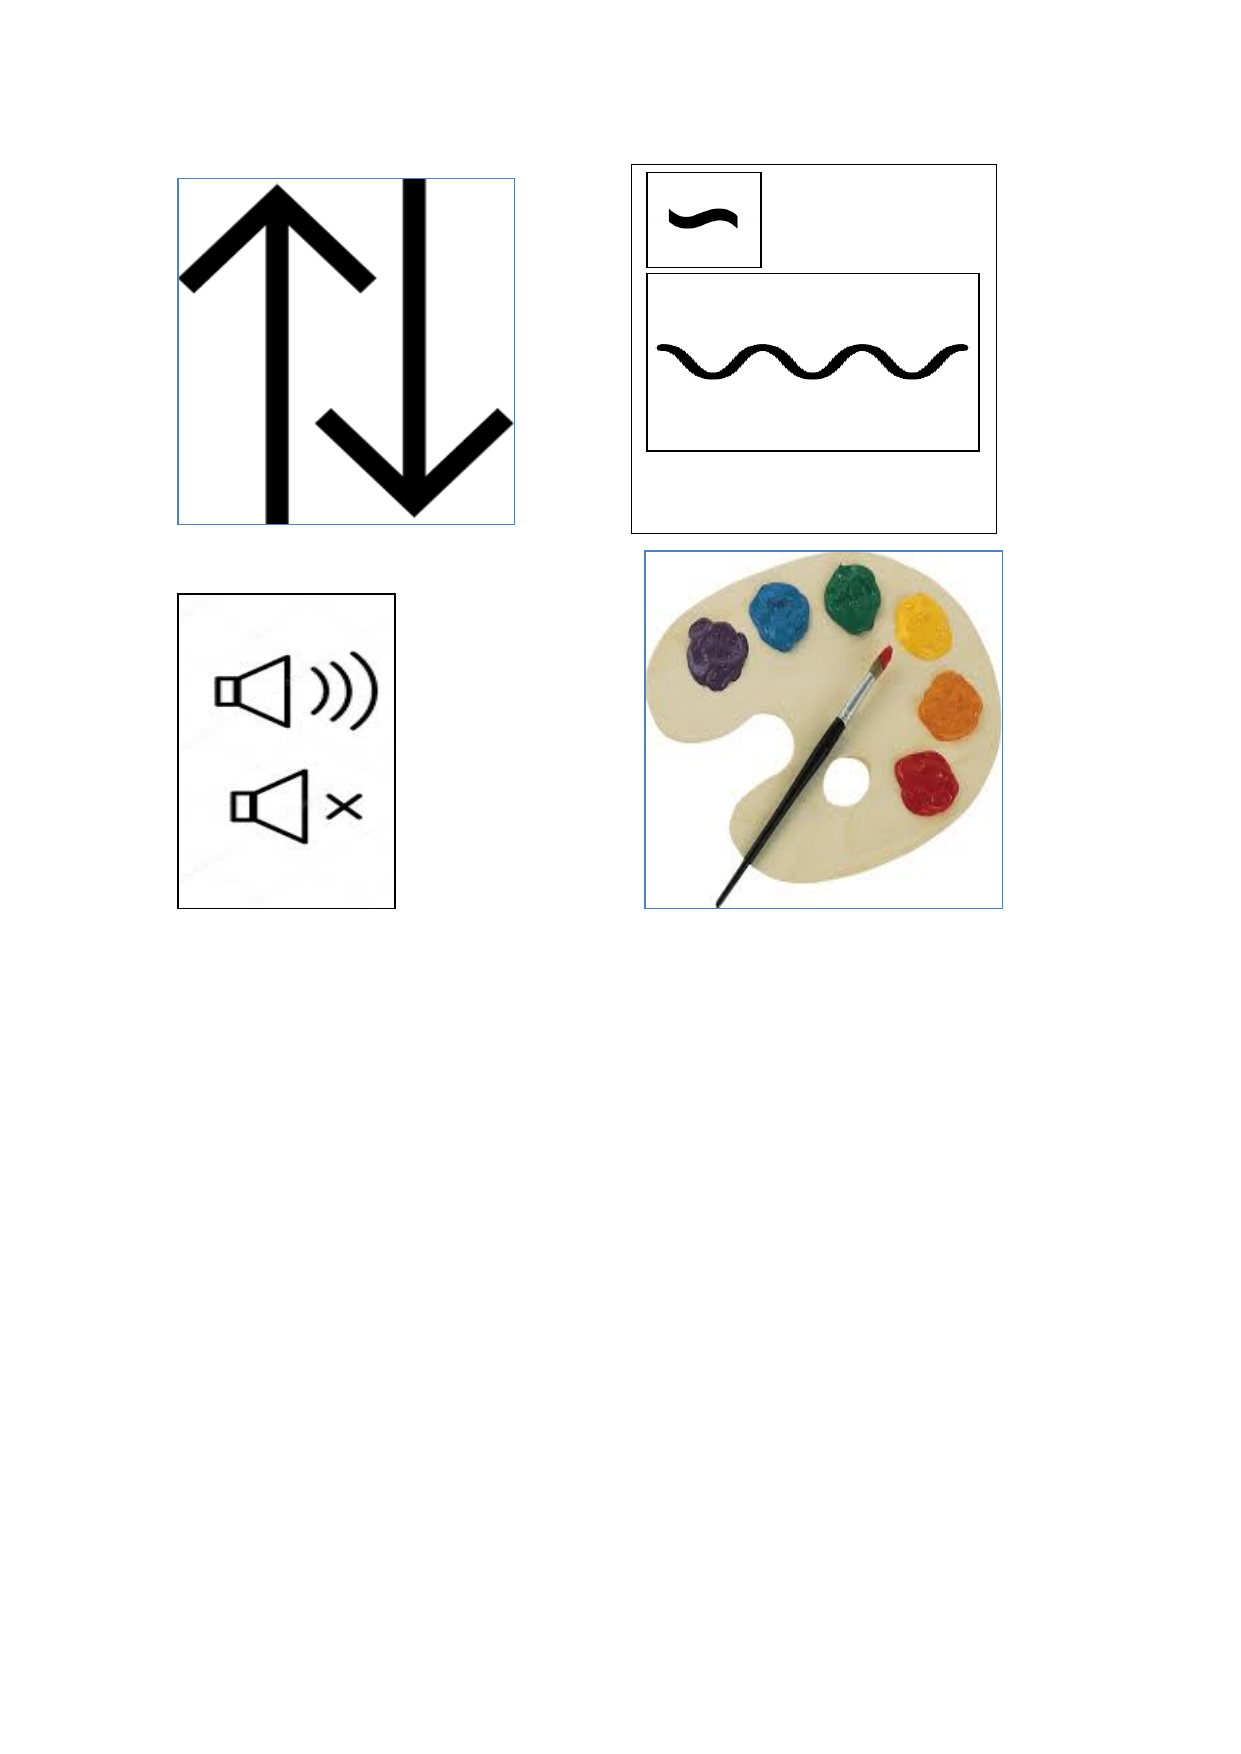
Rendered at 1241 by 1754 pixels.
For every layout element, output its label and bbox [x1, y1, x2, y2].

picture [179, 179, 514, 524]
picture [179, 595, 394, 908]
picture [648, 173, 760, 267]
picture [648, 274, 978, 450]
picture [646, 552, 1002, 908]
